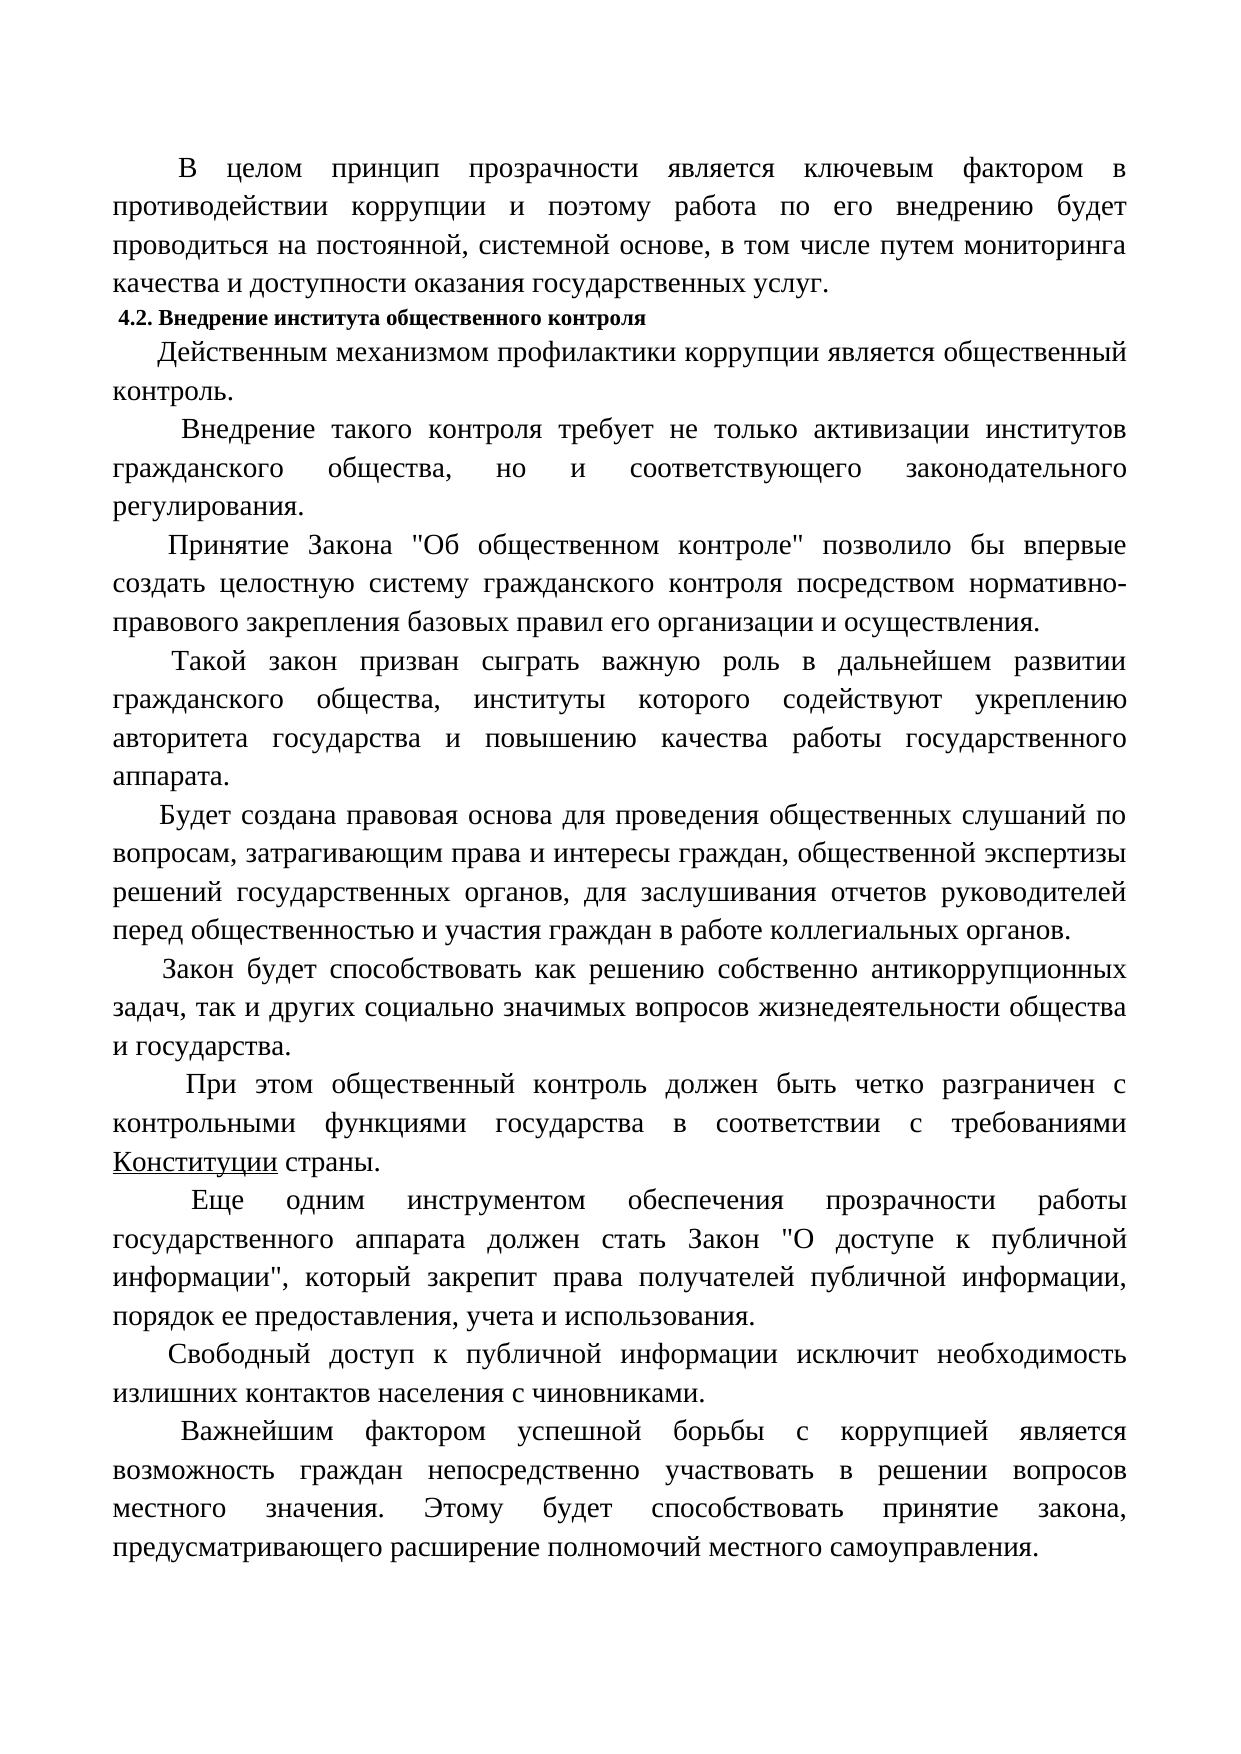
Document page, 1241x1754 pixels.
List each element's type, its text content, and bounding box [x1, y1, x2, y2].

text Закон будет способствовать как решению собственно антикоррупционных задач, так и других социально значимых вопросов жизнедеятельности общества и государства. [112, 951, 1128, 1062]
text Будет создана правовая основа для проведения общественных слушаний по вопросам, затрагивающим права и интересы граждан, общественной экспертизы решений государственных органов, для заслушивания отчетов руководителей перед общественностью и участия граждан в работе коллегиальных органов. [112, 797, 1128, 946]
text Принятие Закона "Об общественном контроле" позволило бы впервые создать целостную систему гражданского контроля посредством нормативно-правового закрепления базовых правил его организации и осуществления. [112, 527, 1128, 638]
text Действенным механизмом профилактики коррупции является общественный контроль. [112, 334, 1128, 406]
text В целом принцип прозрачности является ключевым фактором в противодействии коррупции и поэтому работа по его внедрению будет проводиться на постоянной, системной основе, в том числе путем мониторинга качества и доступности оказания государственных услуг. [112, 150, 1128, 299]
text Внедрение такого контроля требует не только активизации институтов гражданского общества, но и соответствующего законодательного регулирования. [112, 411, 1128, 522]
text 4.2. Внедрение института общественного контроля [112, 304, 1128, 331]
text При этом общественный контроль должен быть четко разграничен с контрольными функциями государства в соответствии с требованиями Конституции страны. [112, 1067, 1128, 1177]
text Такой закон призван сыграть важную роль в дальнейшем развитии гражданского общества, институты которого содействуют укреплению авторитета государства и повышению качества работы государственного аппарата. [112, 643, 1128, 792]
text Еще одним инструментом обеспечения прозрачности работы государственного аппарата должен стать Закон "О доступе к публичной информации", который закрепит права получателей публичной информации, порядок ее предоставления, учета и использования. [112, 1182, 1128, 1331]
text Важнейшим фактором успешной борьбы с коррупцией является возможность граждан непосредственно участвовать в решении вопросов местного значения. Этому будет способствовать принятие закона, предусматривающего расширение полномочий местного самоуправления. [112, 1413, 1128, 1563]
text Свободный доступ к публичной информации исключит необходимость излишних контактов населения с чиновниками. [112, 1336, 1128, 1408]
